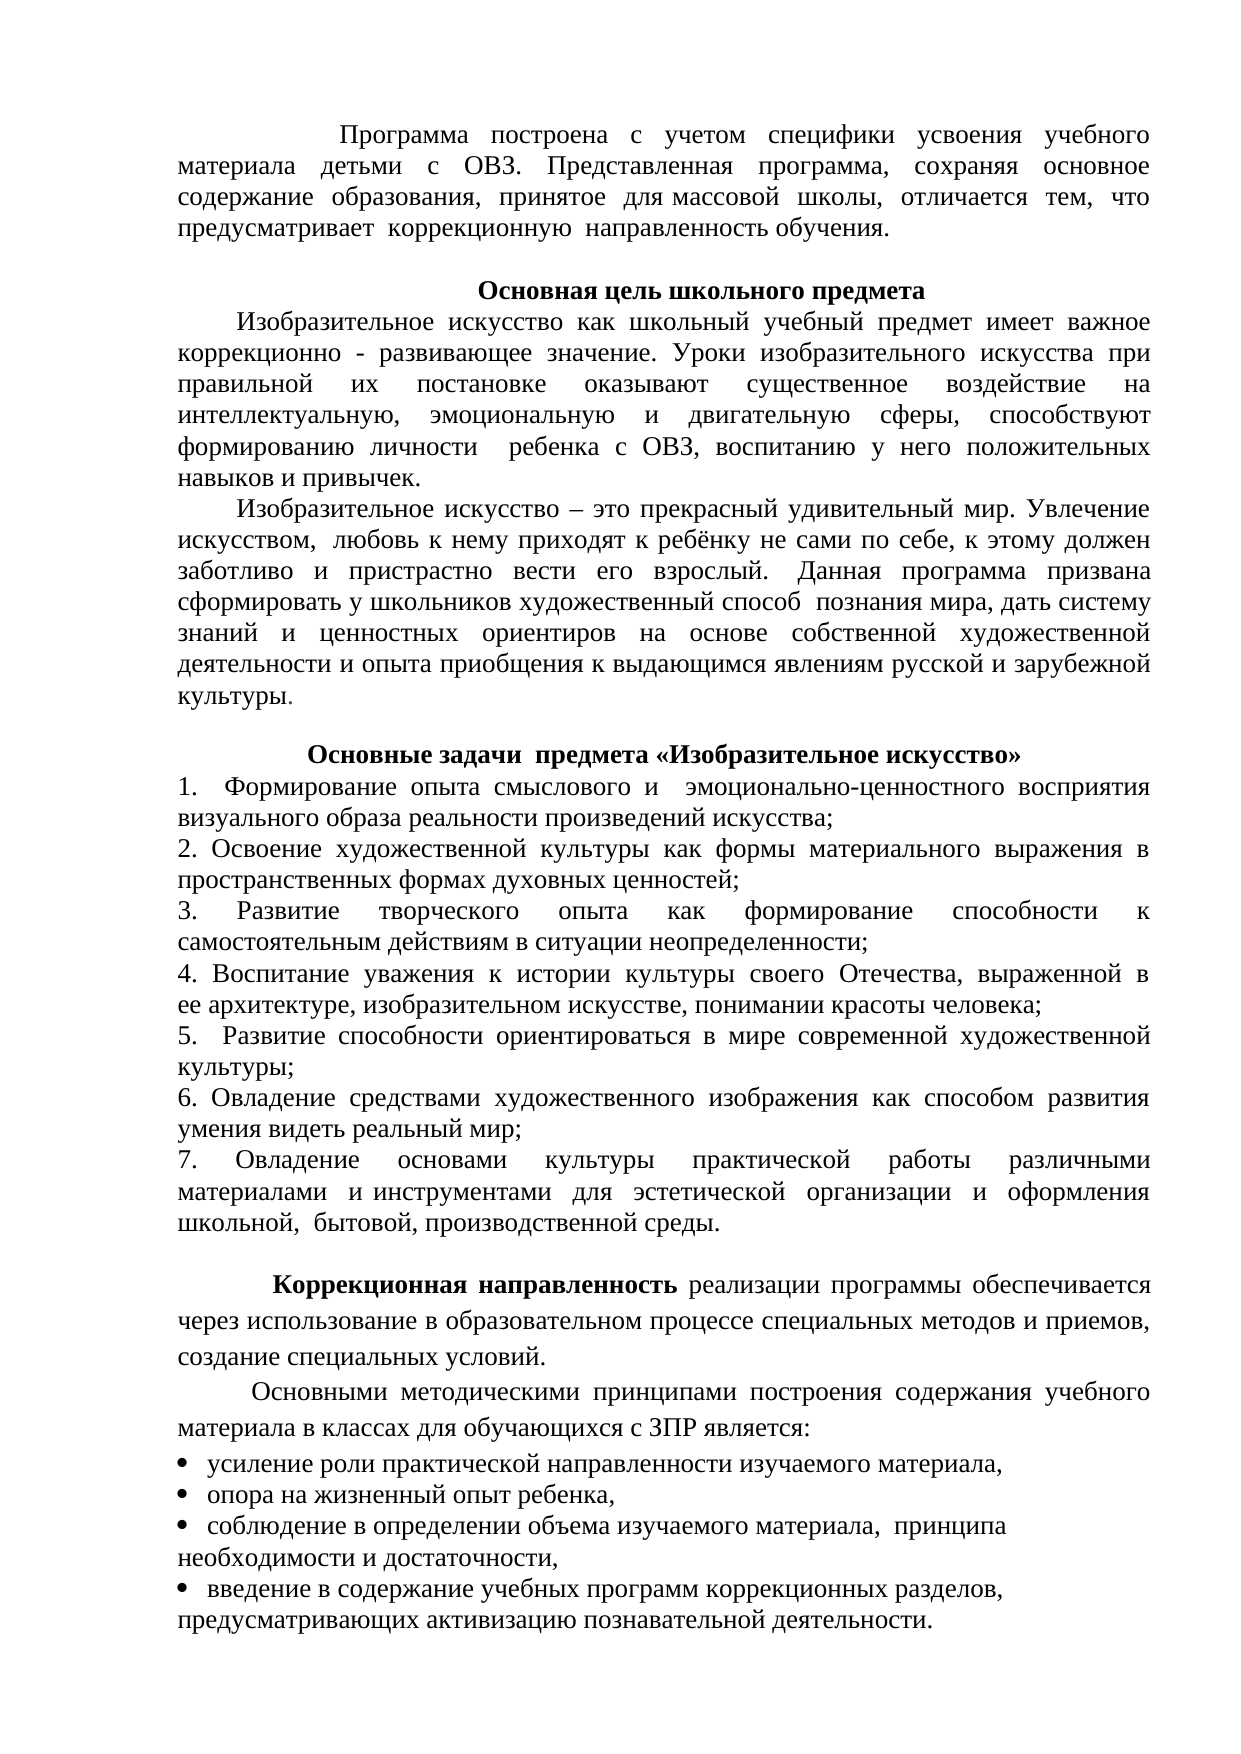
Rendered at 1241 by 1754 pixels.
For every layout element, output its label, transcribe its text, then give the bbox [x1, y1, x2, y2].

text 6. Овладение средствами художественного изображения как способом развития умения видеть реальный мир; [177, 1081, 1152, 1143]
list соблюдение в определении объема изучаемого материала, принципа необходимости и достаточности, [177, 1509, 1152, 1572]
text 7. Овладение основами культуры практической работы различными материалами и инструментами для эстетической организации и оформления школьной, бытовой, производственной среды. [177, 1143, 1152, 1237]
text 5. Развитие способности ориентироваться в мире современной художественной культуры; [177, 1019, 1152, 1081]
text Основными методическими принципами построения содержания учебного материала в классах для обучающихся с ЗПР является: [177, 1375, 1152, 1442]
text 3. Развитие творческого опыта как формирование способности к самостоятельным действиям в ситуации неопределенности; [177, 894, 1152, 957]
text Изобразительное искусство – это прекрасный удивительный мир. Увлечение искусством, любовь к нему приходят к ребёнку не сами по себе, к этому должен заботливо и пристрастно вести его взрослый. Данная программа призвана сформировать у школьников художественный способ познания мира, дать систему знаний и ценностных ориентиров на основе собственной художественной деятельности и опыта приобщения к выдающимся явлениям русской и зарубежной культуры. [177, 492, 1152, 710]
list усиление роли практической направленности изучаемого материала, [177, 1447, 1152, 1478]
text 2. Освоение художественной культуры как формы материального выражения в пространственных формах духовных ценностей; [177, 832, 1152, 894]
text Основные задачи предмета «Изобразительное искусство» [177, 739, 1152, 770]
text Изобразительное искусство как школьный учебный предмет имеет важное коррекционно - развивающее значение. Уроки изобразительного искусства при правильной их постановке оказывают существенное воздействие на интеллектуальную, эмоциональную и двигательную сферы, способствуют формированию личности ребенка с ОВЗ, воспитанию у него положительных навыков и привычек. [177, 305, 1152, 492]
list опора на жизненный опыт ребенка, [177, 1478, 1152, 1509]
text Основная цель школьного предмета [177, 274, 1152, 305]
list введение в содержание учебных программ коррекционных разделов, предусматривающих активизацию познавательной деятельности. [177, 1572, 1152, 1634]
text 4. Воспитание уважения к истории культуры своего Отечества, выраженной в ее архитектуре, изобразительном искусстве, понимании красоты человека; [177, 957, 1152, 1019]
text Коррекционная направленность реализации программы обеспечивается через использование в образовательном процессе специальных методов и приемов, создание специальных условий. [177, 1268, 1152, 1371]
text Программа построена с учетом специфики усвоения учебного материала детьми с ОВЗ. Представленная программа, сохраняя основное содержание образования, принятое для массовой школы, отличается тем, что предусматривает коррекционную направленность обучения. [177, 118, 1152, 243]
text 1. Формирование опыта смыслового и эмоционально-ценностного восприятия визуального образа реальности произведений искусства; [177, 770, 1152, 832]
